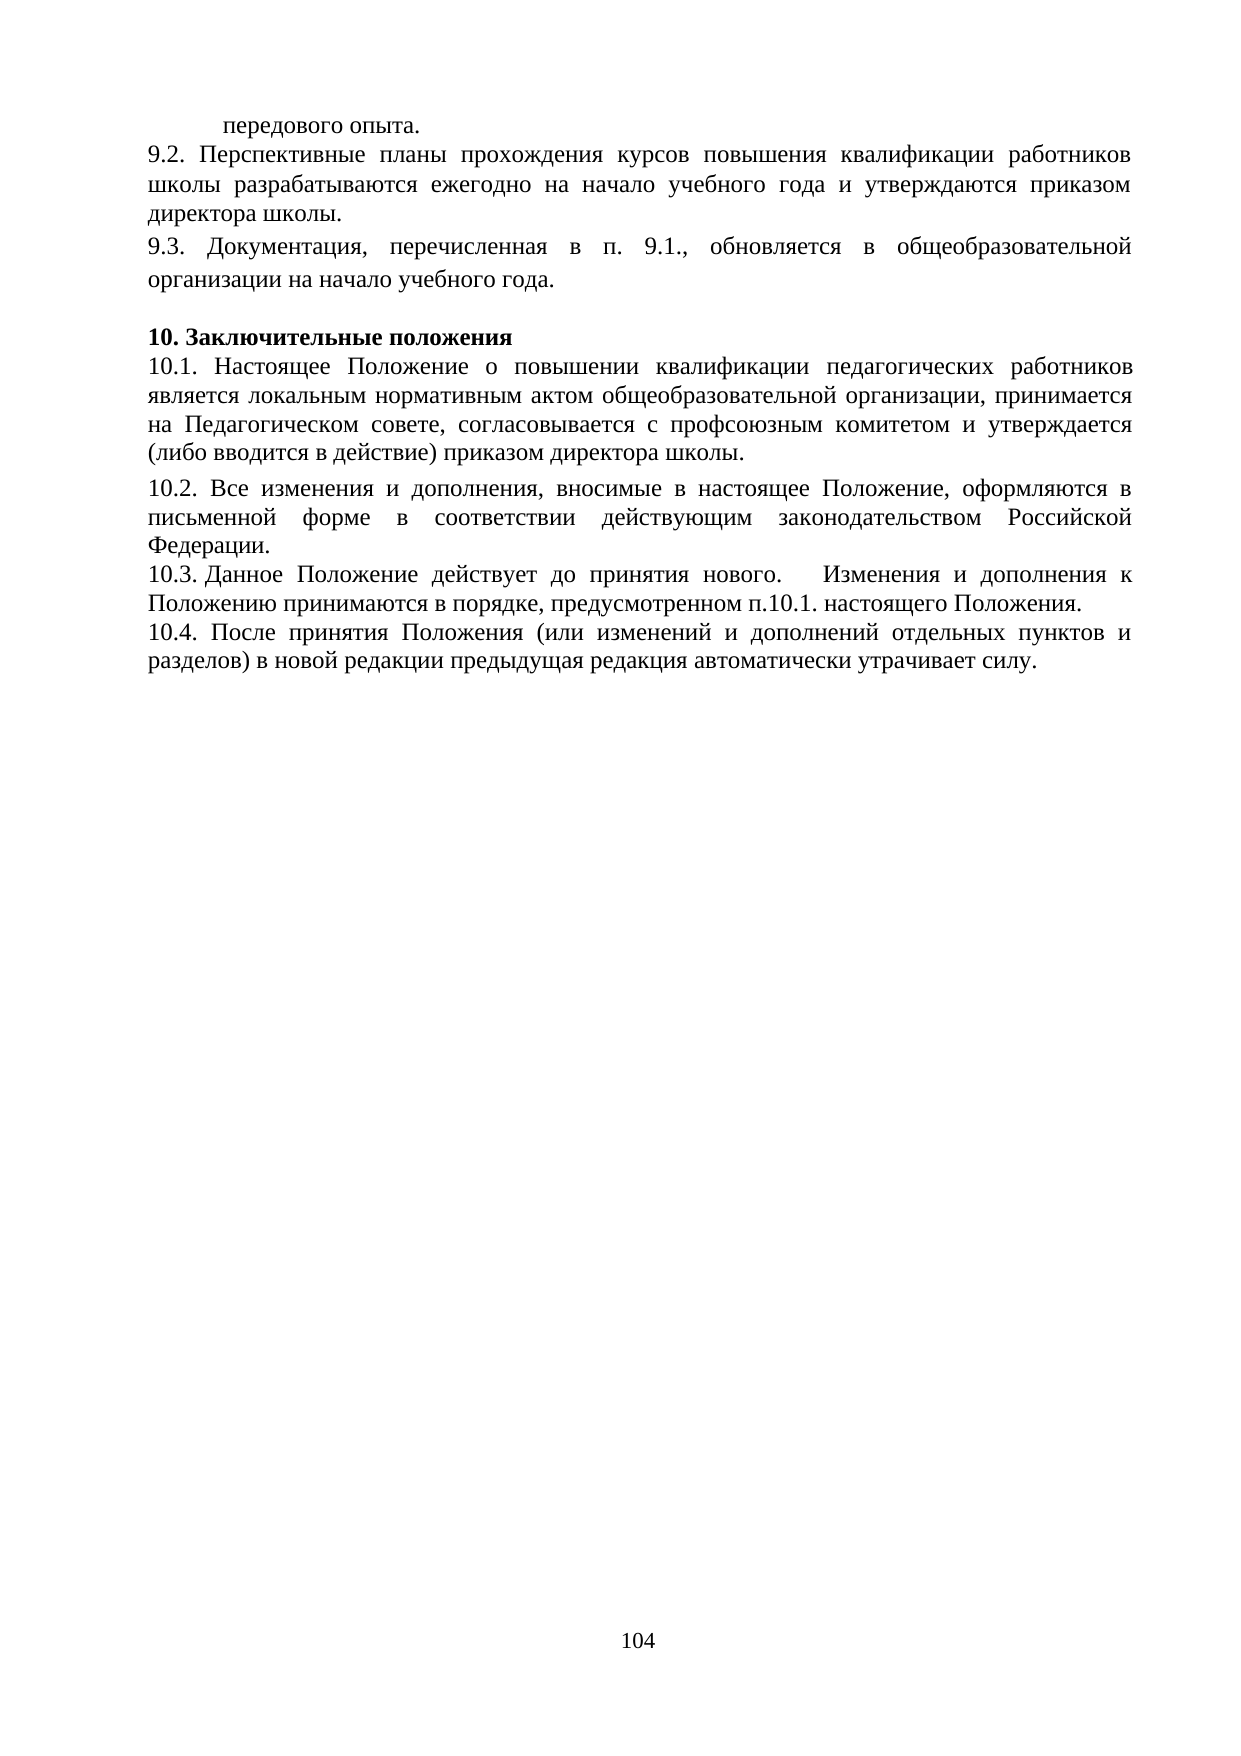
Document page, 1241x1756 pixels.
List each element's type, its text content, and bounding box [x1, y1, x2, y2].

list Перспективные планы прохождения курсов повышения квалификации работников школы разрабатываются ежегодно на начало учебного года и утверждаются приказом директора школы. [148, 139, 1132, 227]
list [185, 110, 1132, 139]
list Данное Положение действует до принятия нового. Изменения и дополнения к Положению принимаются в порядке, предусмотренном п.10.1. настоящего Положения. [148, 559, 1133, 617]
list Заключительные положения [148, 323, 1144, 351]
list Документация, перечисленная в п. 9.1., обновляется в общеобразовательной организации на начало учебного года. [148, 231, 1132, 293]
list Все изменения и дополнения, вносимые в настоящее Положение, оформляются в письменной форме в соответствии действующим законодательством Российской Федерации. [148, 473, 1133, 559]
list После принятия Положения (или изменений и дополнений отдельных пунктов и разделов) в новой редакции предыдущая редакция автоматически утрачивает силу. [148, 617, 1132, 674]
list Настоящее Положение о повышении квалификации педагогических работников является локальным нормативным актом общеобразовательной организации, принимается на Педагогическом совете, согласовывается с профсоюзным комитетом и утверждается (либо вводится в действие) приказом директора школы. [148, 351, 1133, 466]
